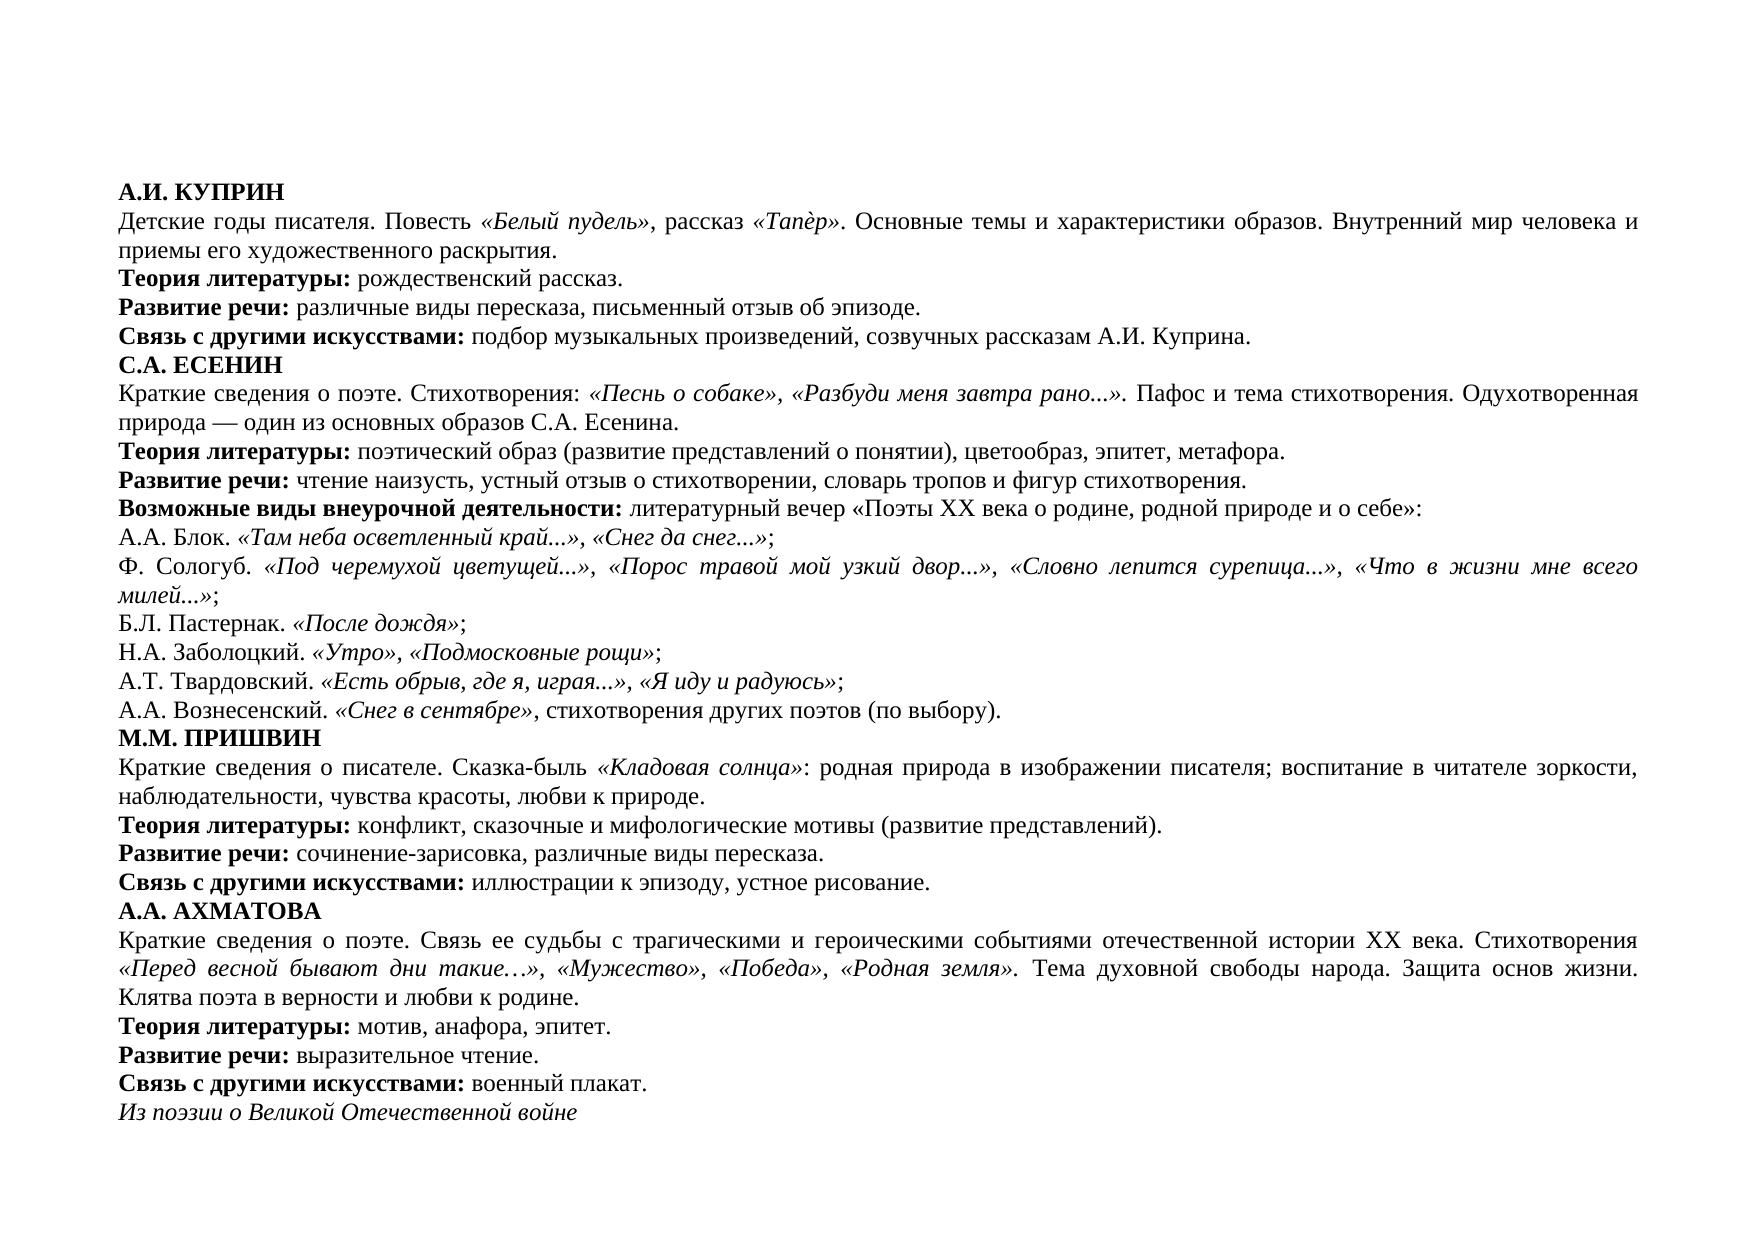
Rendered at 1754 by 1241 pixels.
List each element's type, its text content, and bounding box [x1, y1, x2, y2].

text Б.Л. Пастернак. «После дождя»; [118, 608, 1639, 637]
text Н.А. Заболоцкий. «Утро», «Подмосковные рощи»; [118, 637, 1639, 666]
text М.М. ПРИШВИН [118, 723, 1639, 752]
text С.А. ЕСЕНИН [118, 350, 1639, 378]
text Краткие сведения о писателе. Сказка-быль «Кладовая солнца»: родная природа в изображении писателя; воспитание в читателе зоркости, наблюдательности, чувства красоты, любви к природе. [118, 752, 1639, 810]
text Краткие сведения о поэте. Стихотворения: «Песнь о собаке», «Разбуди меня завтра рано...». Пафос и тема стихотворения. Одухотворенная природа — один из основных образов С.А. Есенина. [118, 378, 1639, 436]
text Связь с другими искусствами: подбор музыкальных произведений, созвучных рассказам А.И. Куприна. [118, 321, 1639, 350]
text Связь с другими искусствами: военный плакат. [118, 1068, 1639, 1097]
text А.А. Блок. «Там неба осветленный край...», «Снег да снег...»; [118, 522, 1639, 551]
text Теория литературы: конфликт, сказочные и мифологические мотивы (развитие представлений). [118, 810, 1639, 838]
text Детские годы писателя. Повесть «Белый пудель», рассказ «Тапѐр». Основные темы и характеристики образов. Внутренний мир человека и приемы его художественного раскрытия. [118, 206, 1639, 263]
text А.Т. Твардовский. «Есть обрыв, где я, играя...», «Я иду и радуюсь»; [118, 666, 1639, 695]
text Развитие речи: сочинение-зарисовка, различные виды пересказа. [118, 838, 1639, 867]
text Развитие речи: различные виды пересказа, письменный отзыв об эпизоде. [118, 292, 1639, 321]
text Теория литературы: рождественский рассказ. [118, 263, 1639, 292]
text А.И. КУПРИН [118, 177, 1639, 206]
text Возможные виды внеурочной деятельности: литературный вечер «Поэты XX века о родине, родной природе и о себе»: [118, 493, 1639, 522]
text А.А. Вознесенский. «Снег в сентябре», стихотворения других поэтов (по выбору). [118, 695, 1639, 723]
text Ф. Сологуб. «Под черемухой цветущей...», «Порос травой мой узкий двор...», «Словно лепится сурепица...», «Что в жизни мне всего милей...»; [118, 551, 1639, 608]
text Теория литературы: поэтический образ (развитие представлений о понятии), цветообраз, эпитет, метафора. [118, 436, 1639, 465]
text Связь с другими искусствами: иллюстрации к эпизоду, устное рисование. [118, 867, 1639, 896]
text Краткие сведения о поэте. Связь ее судьбы с трагическими и героическими событиями отечественной истории XX века. Стихотворения «Перед весной бывают дни такие…», «Мужество», «Победа», «Родная земля». Тема духовной свободы народа. Защита основ жизни. Клятва поэта в верности и любви к родине. [118, 925, 1639, 1011]
text Развитие речи: чтение наизусть, устный отзыв о стихотворении, словарь тропов и фигур стихотворения. [118, 465, 1639, 493]
text А.А. АХМАТОВА [118, 896, 1639, 925]
text Теория литературы: мотив, анафора, эпитет. [118, 1011, 1639, 1040]
text Развитие речи: выразительное чтение. [118, 1040, 1639, 1068]
text Из поэзии о Великой Отечественной войне [118, 1097, 1639, 1126]
